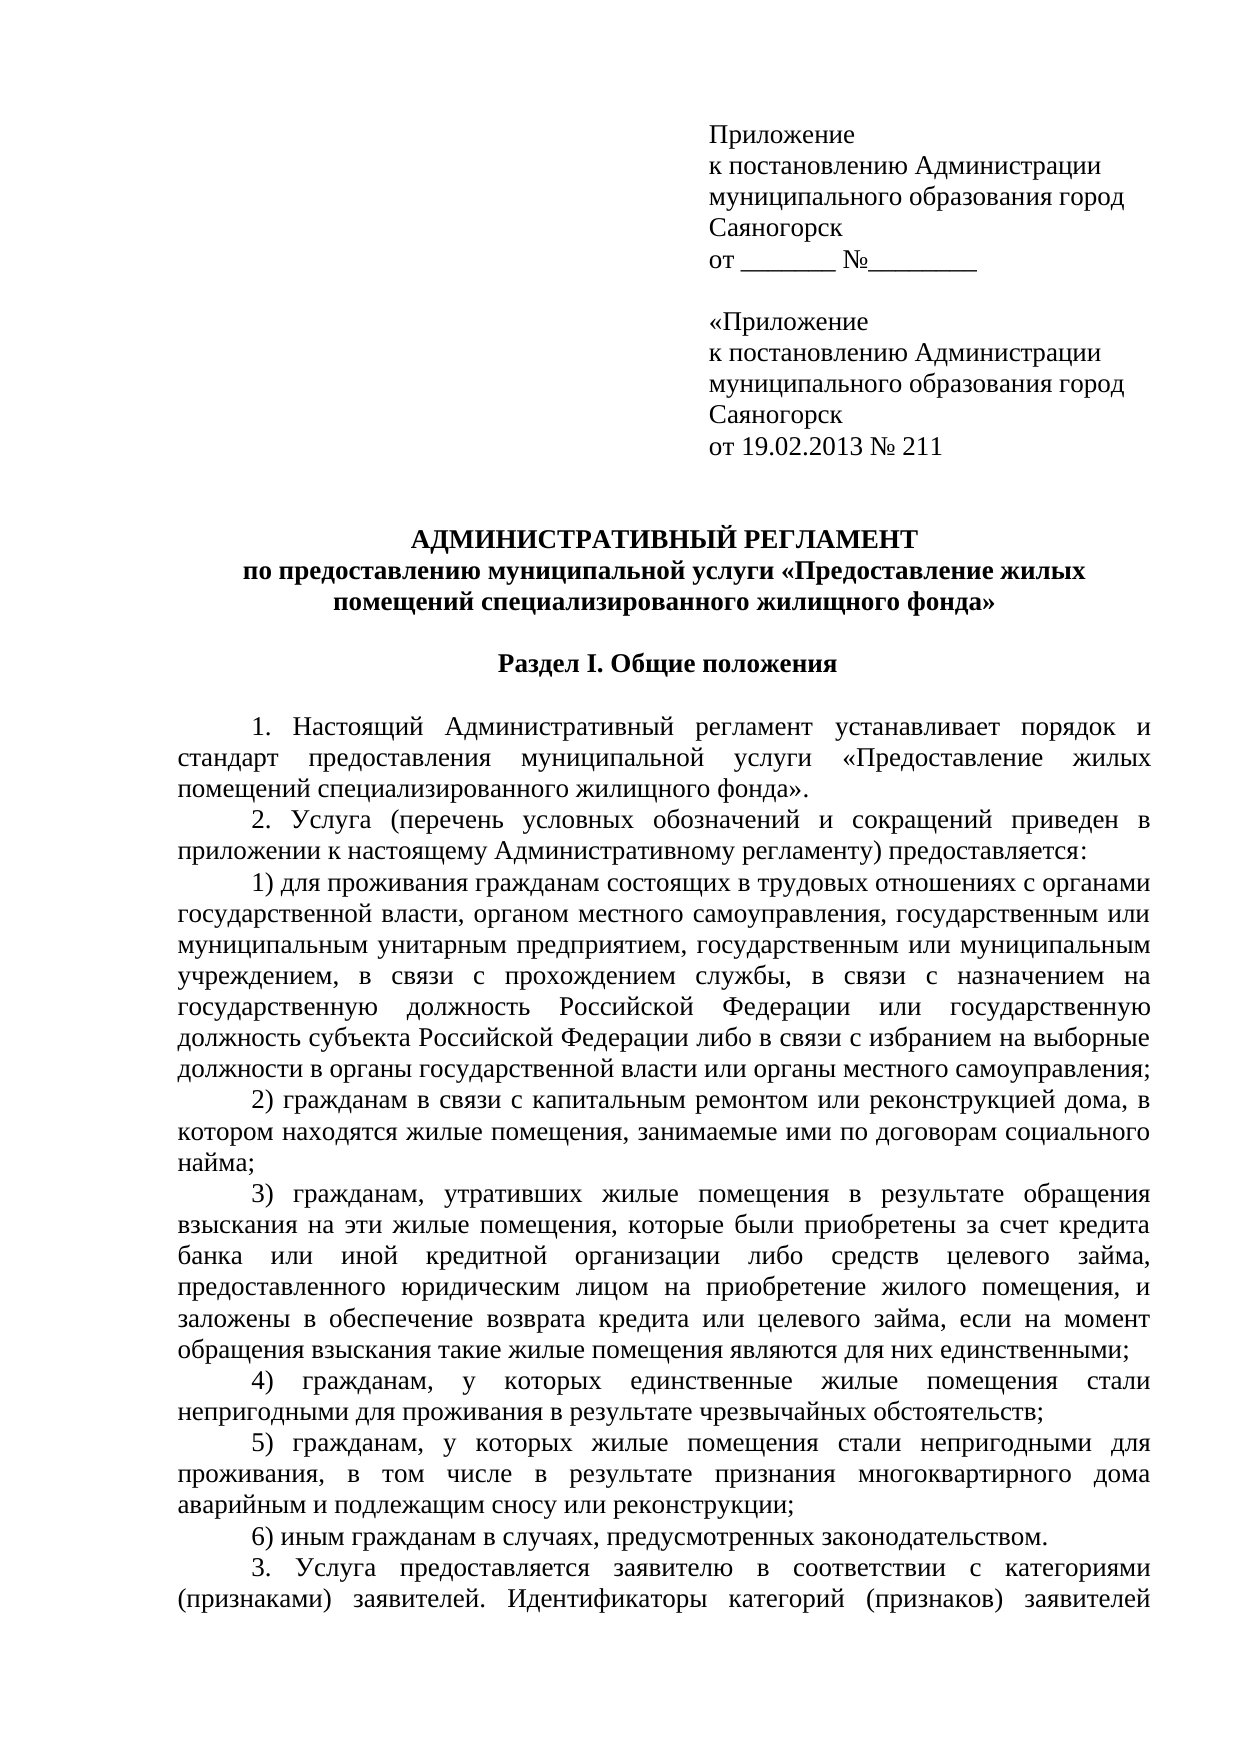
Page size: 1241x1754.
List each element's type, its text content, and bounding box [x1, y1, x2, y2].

text «Приложение [709, 305, 1152, 336]
text к постановлению Администрации муниципального образования город Саяногорск [709, 336, 1152, 429]
text АДМИНИСТРАТИВНЫЙ РЕГЛАМЕНТ [177, 523, 1152, 554]
text 5) гражданам, у которых жилые помещения стали непригодными для проживания, в том числе в результате признания многоквартирного дома аварийным и подлежащим сносу или реконструкции; [177, 1426, 1152, 1520]
text 2. Услуга (перечень условных обозначений и сокращений приведен в приложении к настоящему Административному регламенту) предоставляется: [177, 803, 1152, 866]
text от _______ №________ [709, 243, 1152, 274]
text 6) иным гражданам в случаях, предусмотренных законодательством. [177, 1520, 1152, 1551]
text по предоставлению муниципальной услуги «Предоставление жилых помещений специализированного жилищного фонда» [177, 554, 1152, 616]
title 1. Настоящий Административный регламент устанавливает порядок и стандарт предоставления муниципальной услуги «Предоставление жилых помещений специализированного жилищного фонда». [177, 710, 1152, 803]
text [177, 1551, 1152, 1613]
text к постановлению Администрации муниципального образования город Саяногорск [709, 149, 1152, 243]
text 4) гражданам, у которых единственные жилые помещения стали непригодными для проживания в результате чрезвычайных обстоятельств; [177, 1364, 1152, 1426]
text 2) гражданам в связи с капитальным ремонтом или реконструкцией дома, в котором находятся жилые помещения, занимаемые ими по договорам социального найма; [177, 1084, 1152, 1177]
text Приложение [709, 118, 1152, 149]
title Раздел I. Общие положения [177, 648, 1152, 679]
text от 19.02.2013 № 211 [709, 429, 1152, 461]
text 3) гражданам, утративших жилые помещения в результате обращения взыскания на эти жилые помещения, которые были приобретены за счет кредита банка или иной кредитной организации либо средств целевого займа, предоставленного юридическим лицом на приобретение жилого помещения, и заложены в обеспечение возврата кредита или целевого займа, если на момент обращения взыскания такие жилые помещения являются для них единственными; [177, 1177, 1152, 1364]
text 1) для проживания гражданам состоящих в трудовых отношениях с органами государственной власти, органом местного самоуправления, государственным или муниципальным унитарным предприятием, государственным или муниципальным учреждением, в связи с прохождением службы, в связи с назначением на государственную должность Российской Федерации или государственную должность субъекта Российской Федерации либо в связи с избранием на выборные должности в органы государственной власти или органы местного самоуправления; [177, 866, 1152, 1084]
